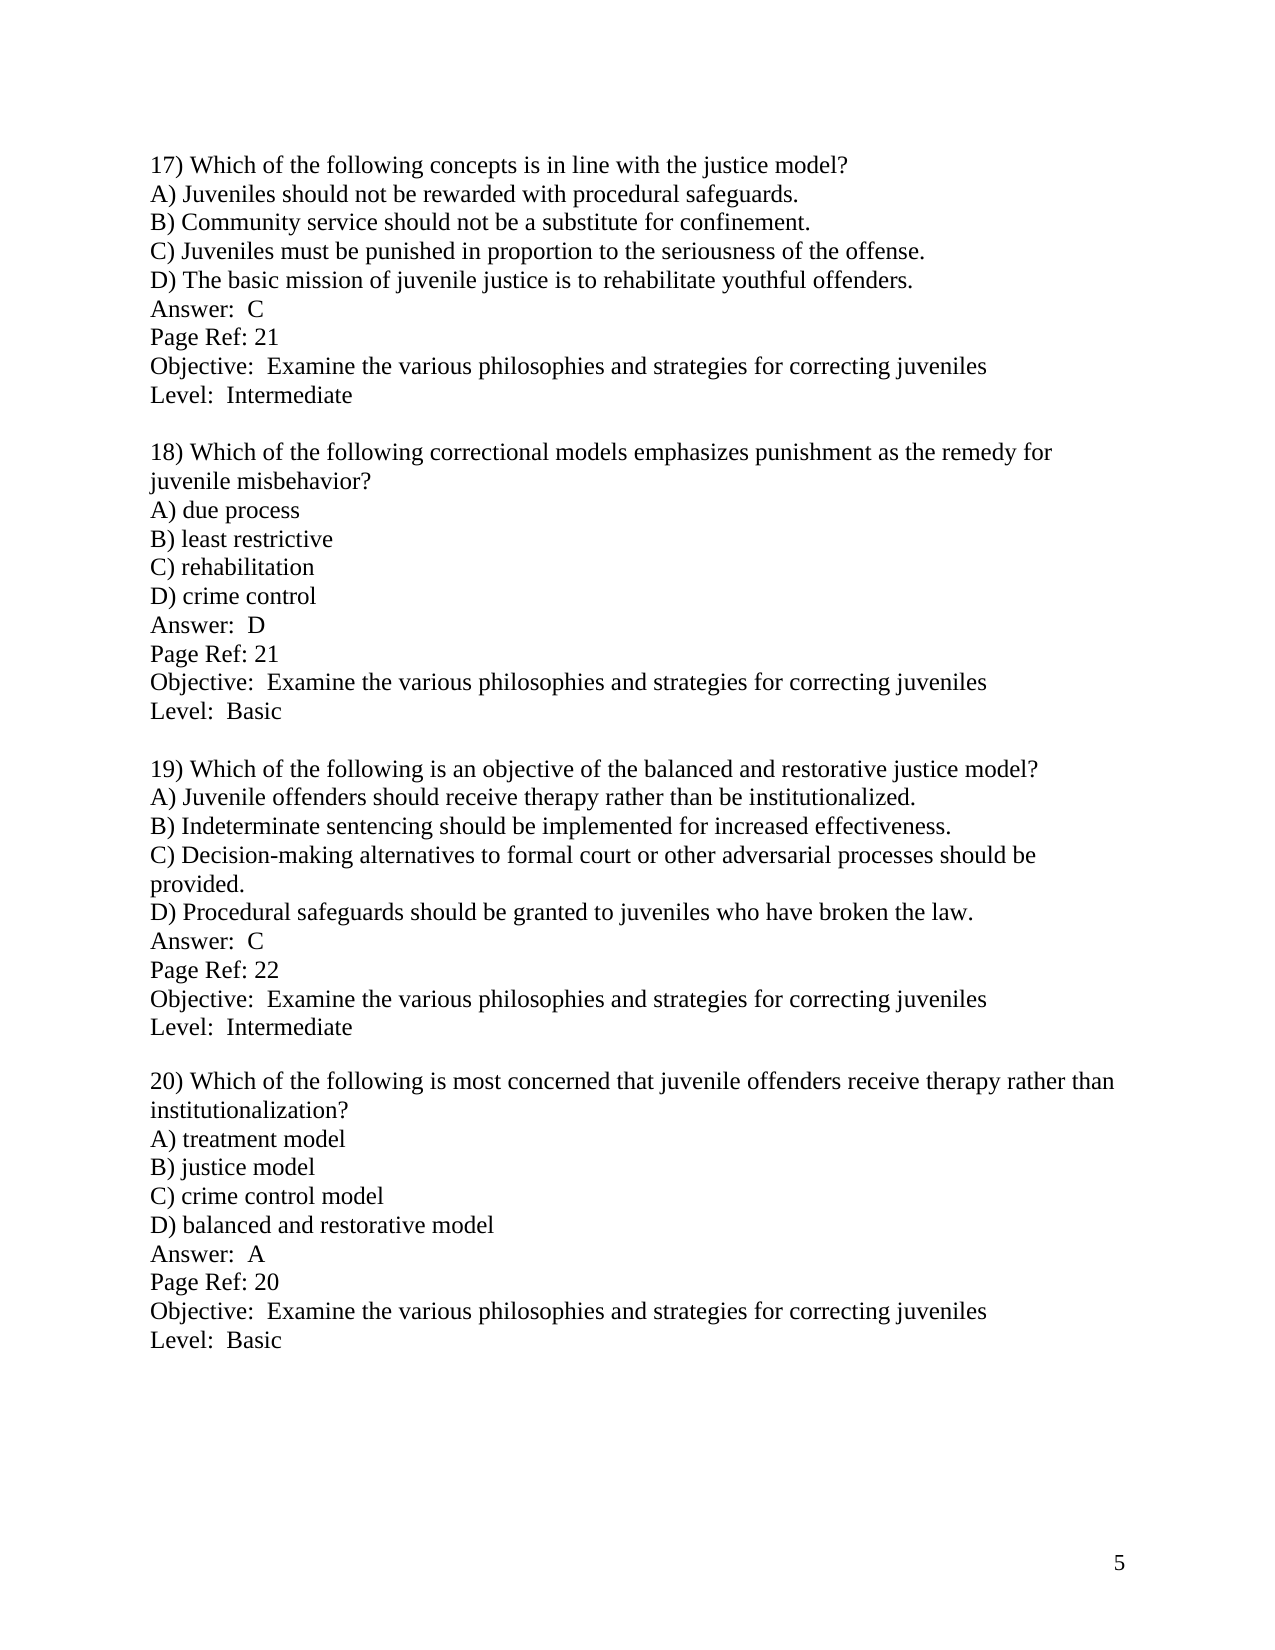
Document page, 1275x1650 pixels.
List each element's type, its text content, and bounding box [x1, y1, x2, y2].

text Answer: D [150, 610, 1125, 639]
text 18) Which of the following correctional models emphasizes punishment as the remedy for juvenile misbehavior? [150, 437, 1125, 495]
text Level: Basic [150, 696, 1125, 725]
text D) balanced and restorative model [150, 1210, 1125, 1239]
text C) Juveniles must be punished in proportion to the seriousness of the offense. [150, 236, 1125, 265]
text Answer: A [150, 1239, 1125, 1267]
text B) Indeterminate sentencing should be implemented for increased effectiveness. [150, 811, 1125, 840]
text D) Procedural safeguards should be granted to juveniles who have broken the law. [150, 897, 1125, 926]
text D) The basic mission of juvenile justice is to rehabilitate youthful offenders. [150, 265, 1125, 294]
text 17) Which of the following concepts is in line with the justice model? [150, 150, 1125, 179]
text C) crime control model [150, 1181, 1125, 1210]
text 19) Which of the following is an objective of the balanced and restorative justice model? [150, 754, 1125, 782]
text Level: Intermediate [150, 1012, 1125, 1041]
text B) least restrictive [150, 524, 1125, 552]
text Level: Basic [150, 1325, 1125, 1354]
text Level: Intermediate [150, 380, 1125, 409]
text Page Ref: 20 [150, 1267, 1125, 1296]
text C) rehabilitation [150, 552, 1125, 581]
text Answer: C [150, 926, 1125, 955]
text Answer: C [150, 294, 1125, 322]
text A) treatment model [150, 1124, 1125, 1152]
text C) Decision-making alternatives to formal court or other adversarial processes should be provided. [150, 840, 1125, 897]
text Objective: Examine the various philosophies and strategies for correcting juveniles [150, 351, 1125, 380]
text 20) Which of the following is most concerned that juvenile offenders receive therapy rather than institutionalization? [150, 1066, 1125, 1124]
text A) Juvenile offenders should receive therapy rather than be institutionalized. [150, 782, 1125, 811]
text Objective: Examine the various philosophies and strategies for correcting juveniles [150, 667, 1125, 696]
text B) justice model [150, 1152, 1125, 1181]
text A) due process [150, 495, 1125, 524]
text Page Ref: 21 [150, 322, 1125, 351]
text Objective: Examine the various philosophies and strategies for correcting juveniles [150, 1296, 1125, 1325]
text B) Community service should not be a substitute for confinement. [150, 207, 1125, 236]
text D) crime control [150, 581, 1125, 610]
text Objective: Examine the various philosophies and strategies for correcting juveniles [150, 984, 1125, 1012]
text A) Juveniles should not be rewarded with procedural safeguards. [150, 179, 1125, 207]
text Page Ref: 22 [150, 955, 1125, 984]
text Page Ref: 21 [150, 639, 1125, 667]
